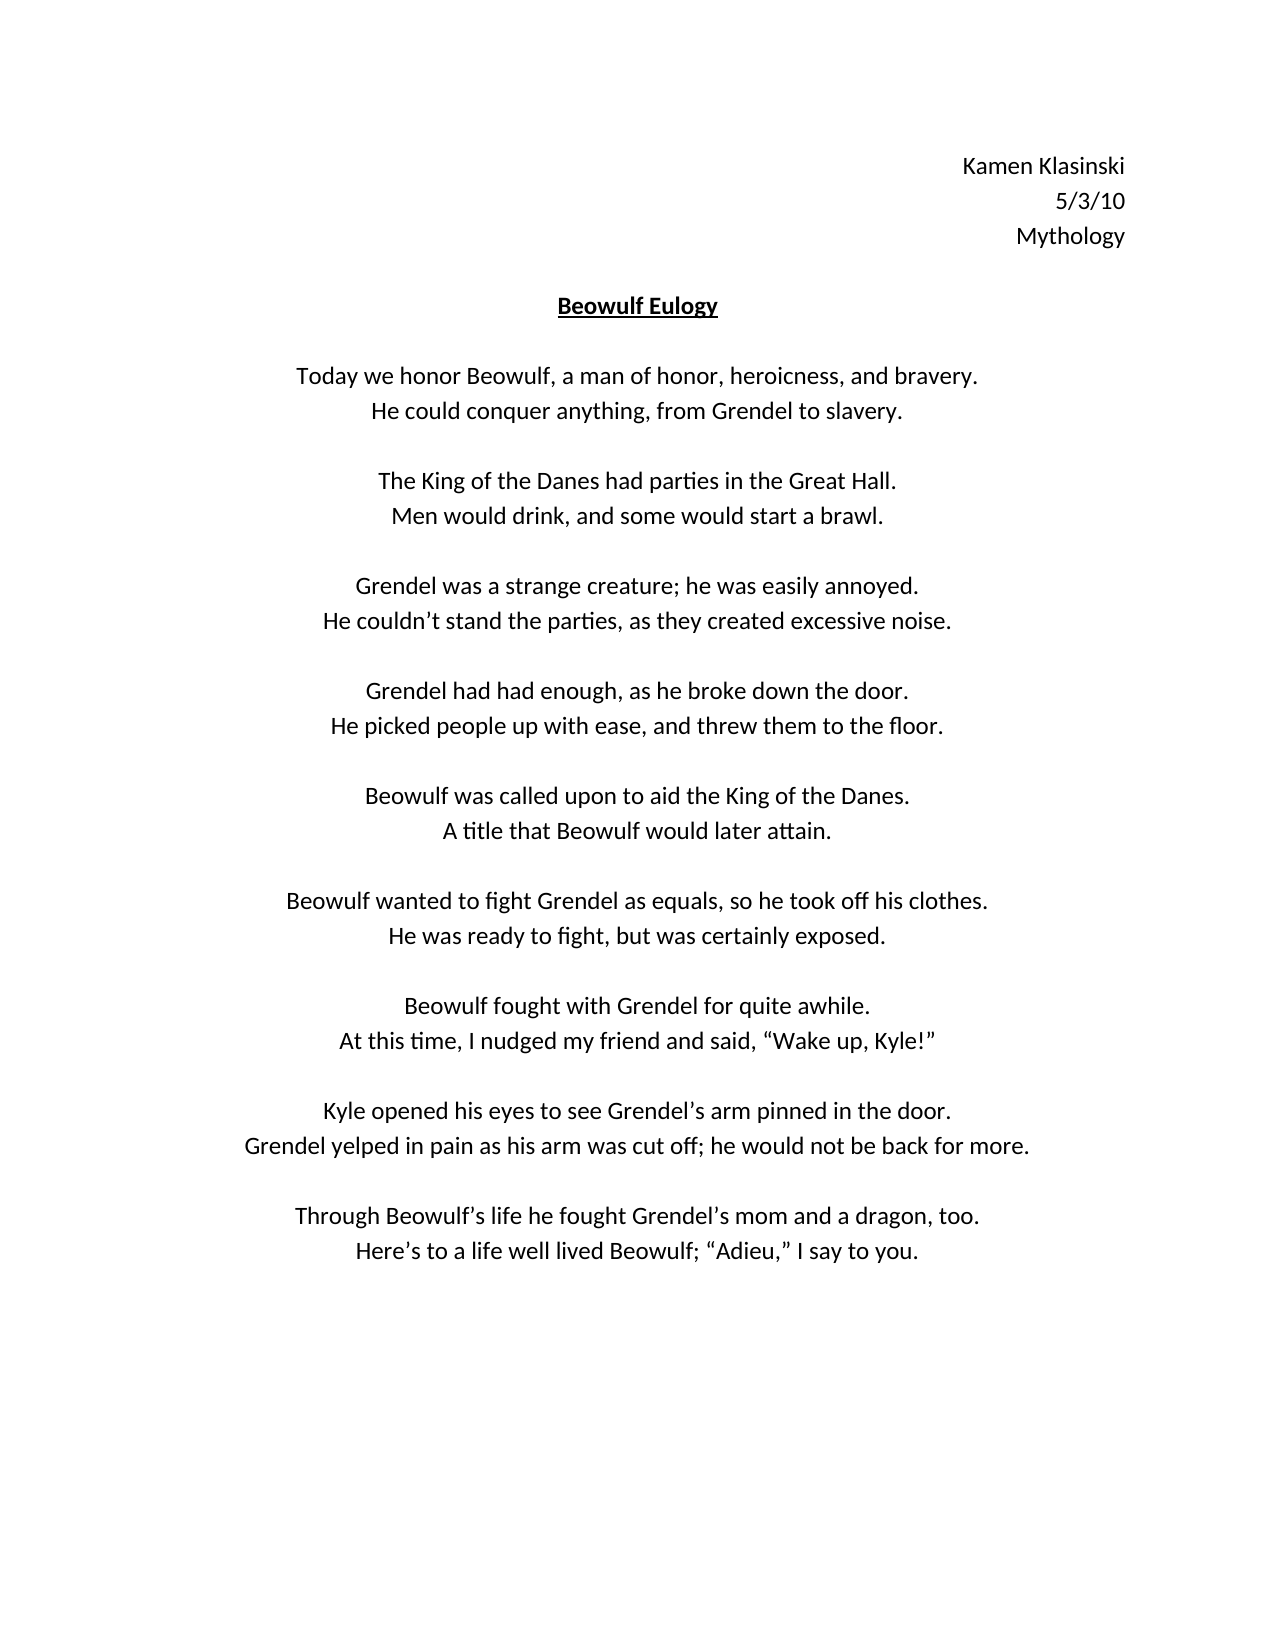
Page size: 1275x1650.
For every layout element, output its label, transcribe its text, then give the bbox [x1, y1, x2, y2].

text A title that Beowulf would later attain. [150, 815, 1125, 846]
text Here’s to a life well lived Beowulf; “Adieu,” I say to you. [150, 1235, 1125, 1266]
text Grendel yelped in pain as his arm was cut off; he would not be back for more. [150, 1130, 1125, 1161]
text He was ready to fight, but was certainly exposed. [150, 920, 1125, 951]
text Today we honor Beowulf, a man of honor, heroicness, and bravery. [150, 360, 1125, 391]
text Beowulf fought with Grendel for quite awhile. [150, 990, 1125, 1021]
text He could conquer anything, from Grendel to slavery. [150, 395, 1125, 426]
text At this time, I nudged my friend and said, “Wake up, Kyle!” [150, 1025, 1125, 1056]
text Grendel had had enough, as he broke down the door. [150, 675, 1125, 706]
text Grendel was a strange creature; he was easily annoyed. [150, 570, 1125, 601]
text Men would drink, and some would start a brawl. [150, 500, 1125, 531]
text Beowulf was called upon to aid the King of the Danes. [150, 780, 1125, 811]
text He picked people up with ease, and threw them to the floor. [150, 710, 1125, 741]
text He couldn’t stand the parties, as they created excessive noise. [150, 605, 1125, 636]
text The King of the Danes had parties in the Great Hall. [150, 465, 1125, 496]
text Mythology [150, 220, 1125, 251]
text Through Beowulf’s life he fought Grendel’s mom and a dragon, too. [150, 1200, 1125, 1231]
text Kamen Klasinski [150, 150, 1125, 181]
text Beowulf Eulogy [150, 290, 1125, 321]
text Kyle opened his eyes to see Grendel’s arm pinned in the door. [150, 1095, 1125, 1126]
text 5/3/10 [150, 185, 1125, 216]
text Beowulf wanted to fight Grendel as equals, so he took off his clothes. [150, 885, 1125, 916]
